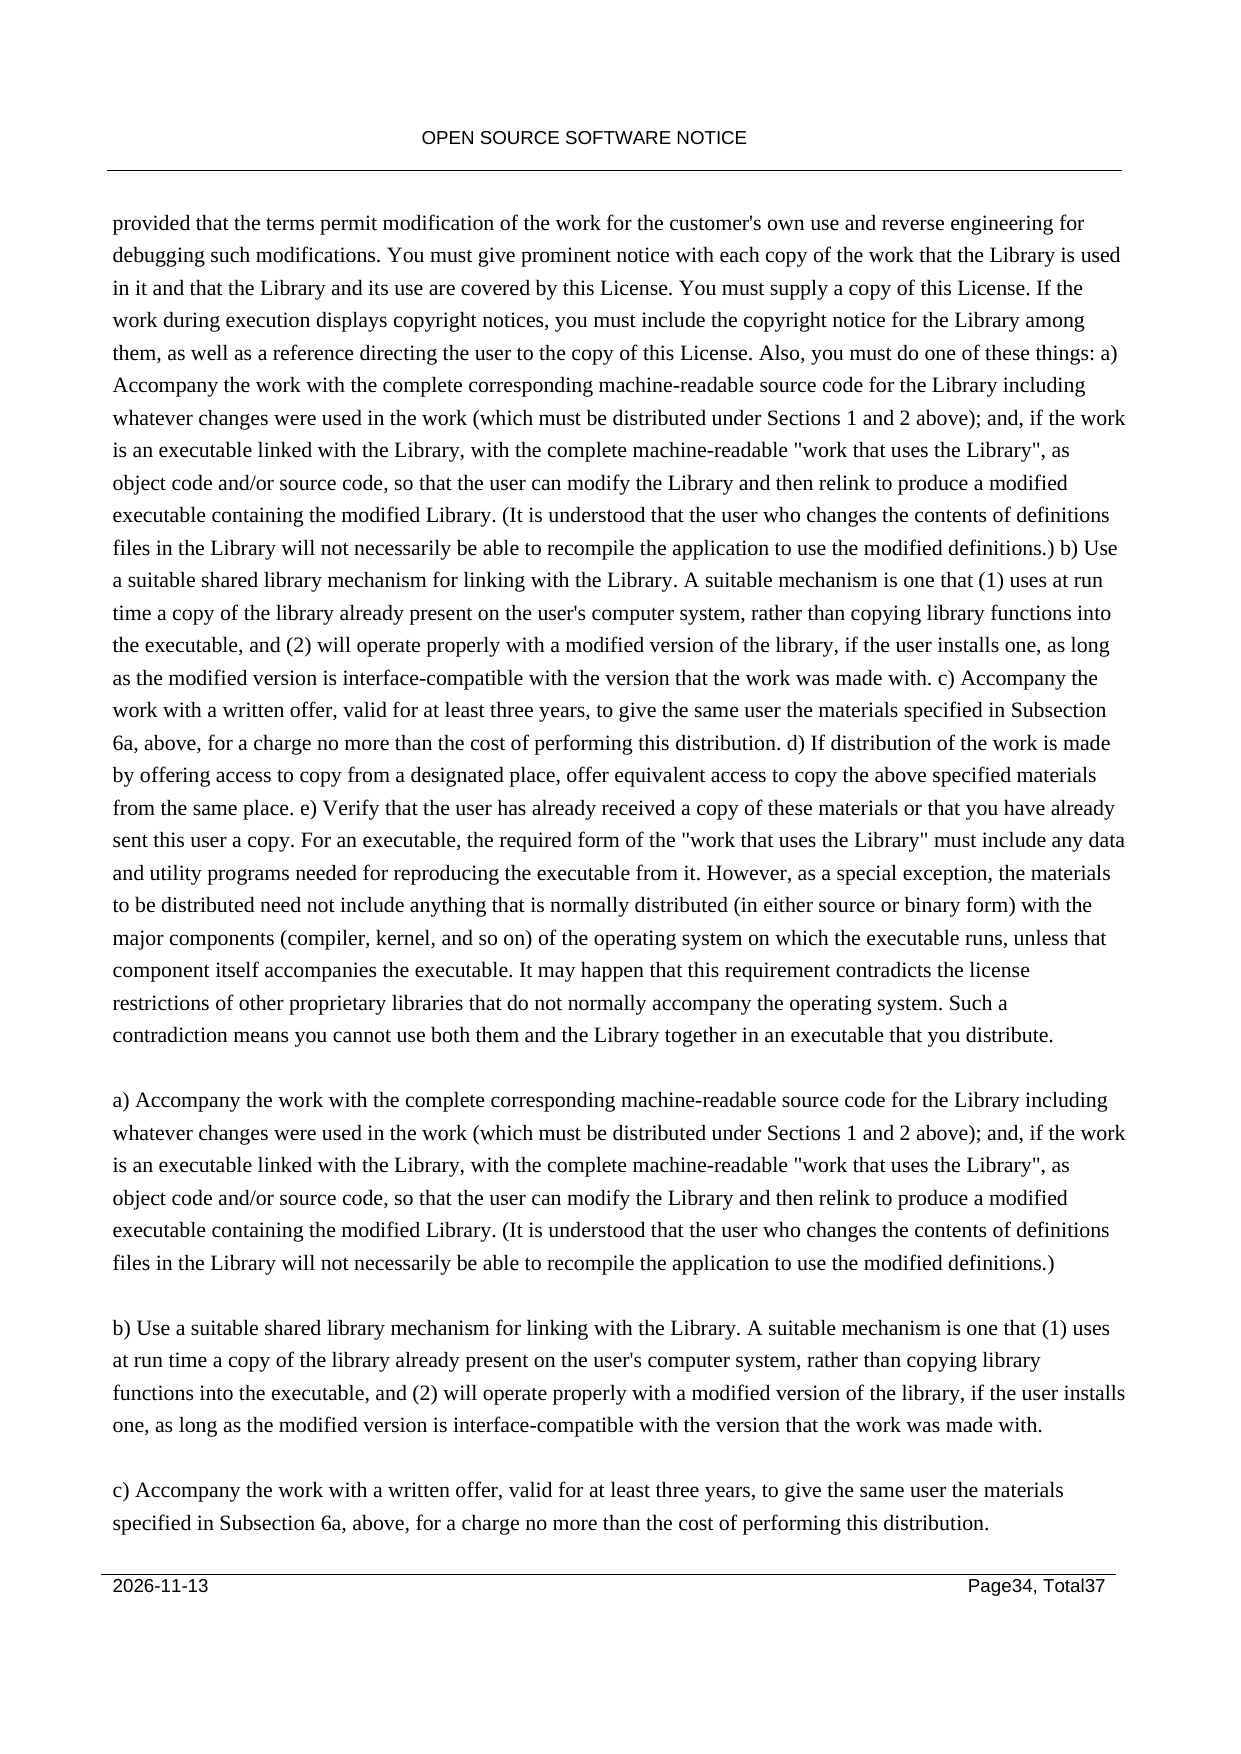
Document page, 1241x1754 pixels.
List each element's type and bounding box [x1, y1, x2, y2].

text [112, 206, 1128, 1539]
